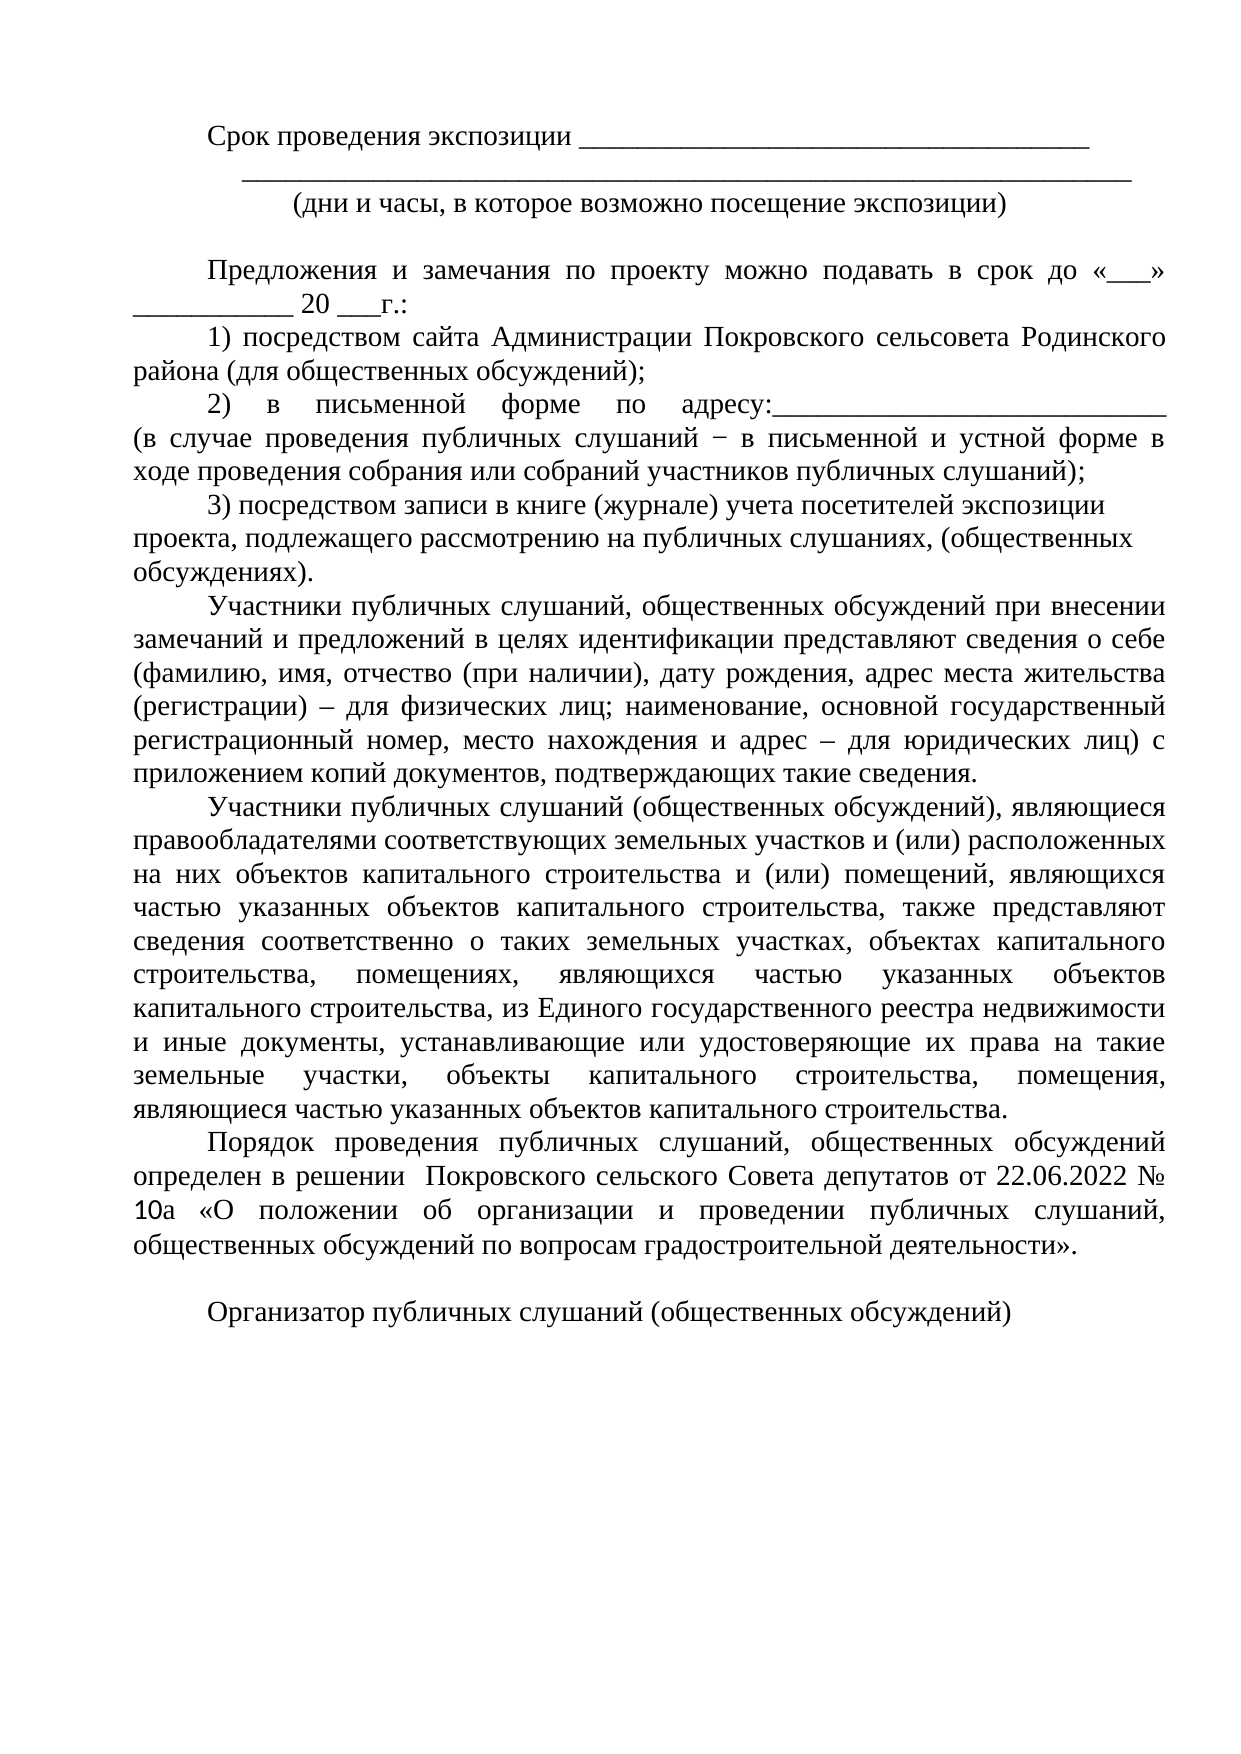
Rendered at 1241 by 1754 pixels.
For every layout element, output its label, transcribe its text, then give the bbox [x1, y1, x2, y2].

text Организатор публичных слушаний (общественных обсуждений) [133, 1294, 1167, 1328]
text _____________________________________________________________ (дни и часы, в которое возможно посещение экспозиции) [133, 152, 1167, 219]
text Участники публичных слушаний, общественных обсуждений при внесении замечаний и предложений в целях идентификации представляют сведения о себе (фамилию, имя, отчество (при наличии), дату рождения, адрес места жительства (регистрации) – для физических лиц; наименование, основной государственный регистрационный номер, место нахождения и адрес – для юридических лиц) с приложением копий документов, подтверждающих такие сведения. [133, 588, 1167, 789]
text 3) посредством записи в книге (журнале) учета посетителей экспозиции проекта, подлежащего рассмотрению на публичных слушаниях, (общественных обсуждениях). [133, 487, 1167, 588]
text Порядок проведения публичных слушаний, общественных обсуждений определен в решении Покровского сельского Совета депутатов от 22.06.2022 № 10а «О положении об организации и проведении публичных слушаний, общественных обсуждений по вопросам градостроительной деятельности». [133, 1124, 1167, 1261]
text 1) посредством сайта Администрации Покровского сельсовета Родинского района (для общественных обсуждений); [133, 319, 1167, 386]
text Участники публичных слушаний (общественных обсуждений), являющиеся правообладателями соответствующих земельных участков и (или) расположенных на них объектов капитального строительства и (или) помещений, являющихся частью указанных объектов капитального строительства, также представляют сведения соответственно о таких земельных участках, объектах капитального строительства, помещениях, являющихся частью указанных объектов капитального строительства, из Единого государственного реестра недвижимости и иные документы, устанавливающие или удостоверяющие их права на такие земельные участки, объекты капитального строительства, помещения, являющиеся частью указанных объектов капитального строительства. [133, 789, 1167, 1124]
text 2) в письменной форме по адресу:___________________________ (в случае проведения публичных слушаний − в письменной и устной форме в ходе проведения собрания или собраний участников публичных слушаний); [133, 386, 1167, 487]
text Срок проведения экспозиции ___________________________________ [133, 118, 1167, 152]
text Предложения и замечания по проекту можно подавать в срок до «___» ___________ 20 ___г.: [133, 252, 1167, 319]
